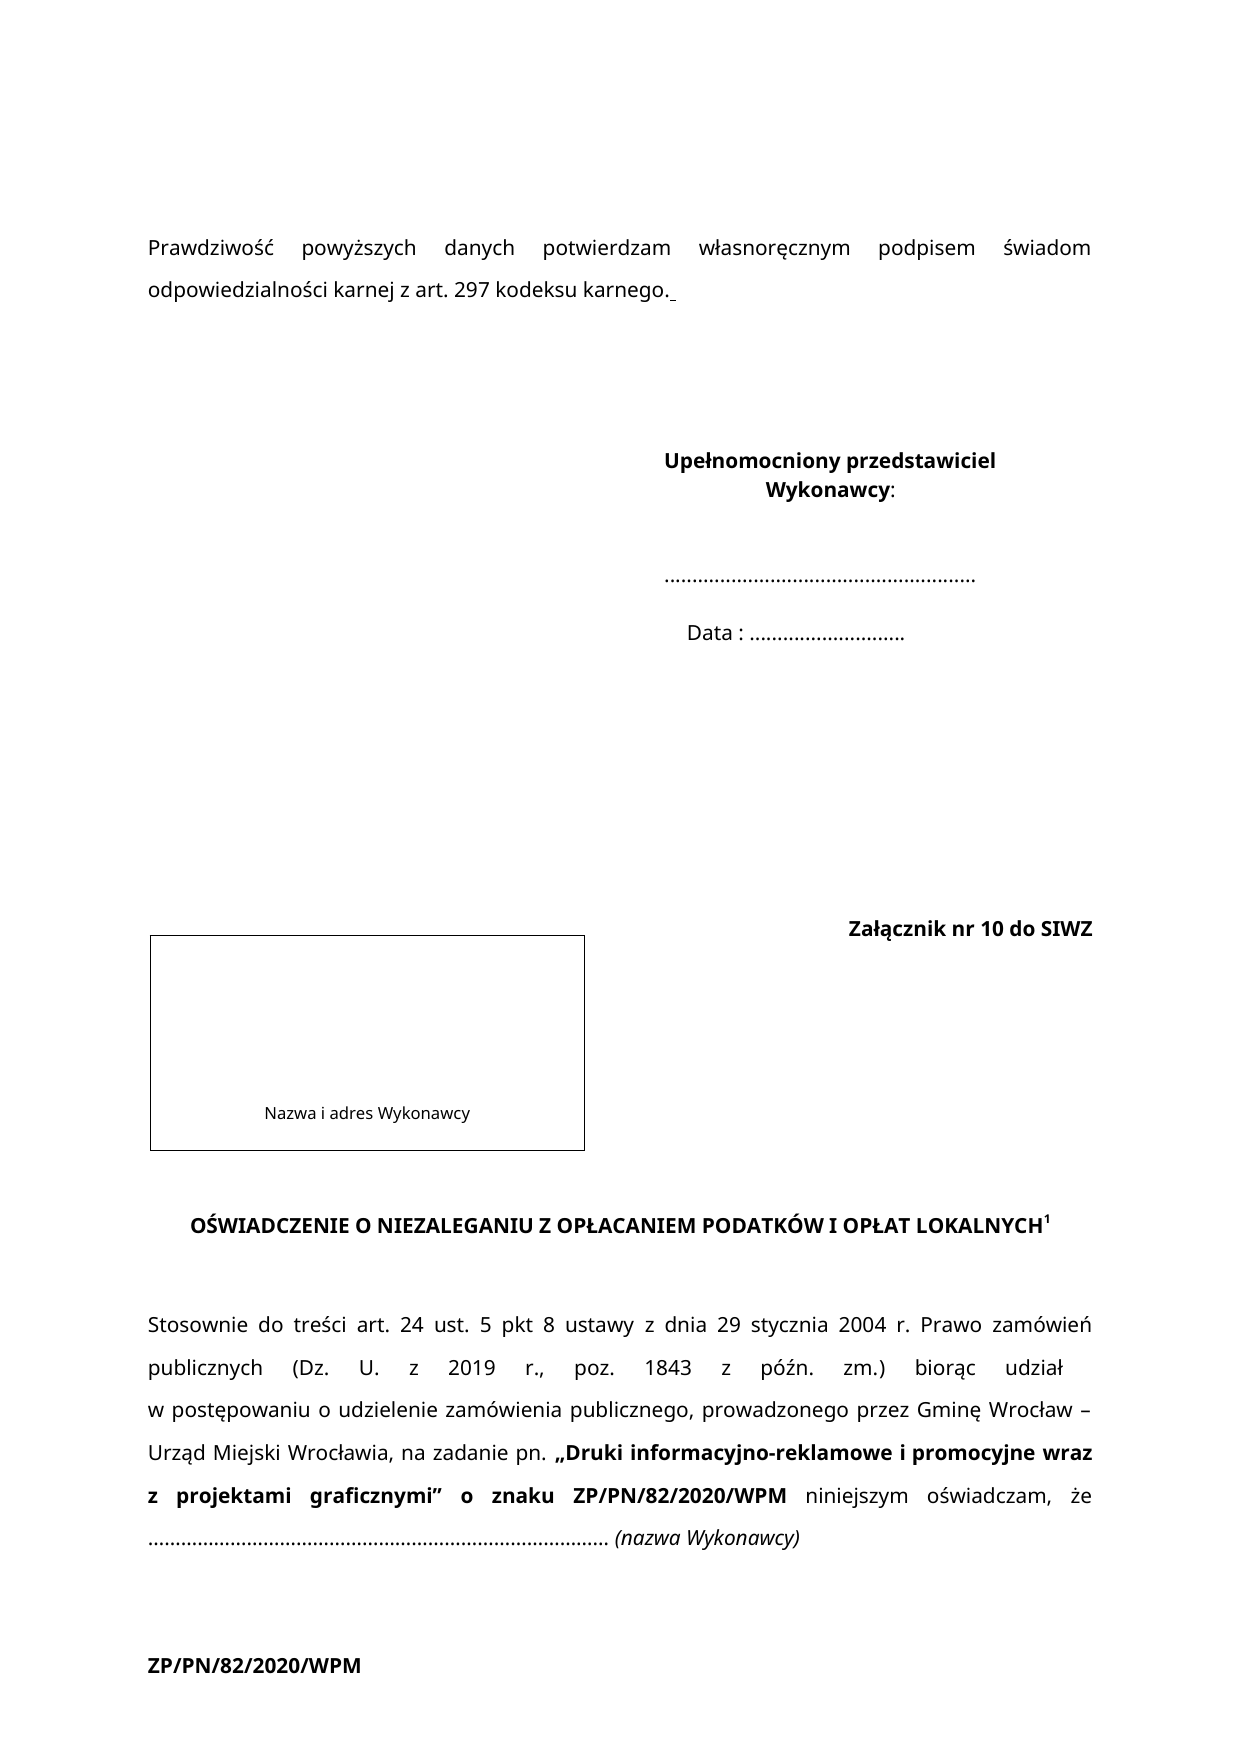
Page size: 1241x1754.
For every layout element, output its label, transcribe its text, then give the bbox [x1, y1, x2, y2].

text Załącznik nr 10 do SIWZ [148, 914, 1092, 942]
text Prawdziwość powyższych danych potwierdzam własnoręcznym podpisem świadom odpowiedzialności karnej z art. 297 kodeksu karnego. [148, 233, 1092, 304]
text Data : ............................ [148, 618, 1092, 646]
text OŚWIADCZENIE O NIEZALEGANIU Z OPŁACANIEM PODATKÓW I OPŁAT LOKALNYCH1 [148, 1211, 1092, 1239]
text Wykonawcy: [738, 475, 1092, 503]
text Upełnomocniony przedstawiciel [664, 447, 1092, 475]
text ........................................................ [590, 560, 1092, 589]
text Stosownie do treści art. 24 ust. 5 pkt 8 ustawy z dnia 29 stycznia 2004 r. Prawo zamówień publicznych (Dz. U. z 2019 r., poz. 1843 z późn. zm.) biorąc udział w postępowaniu o udzielenie zamówienia publicznego, prowadzonego przez Gminę Wrocław – Urząd Miejski Wrocławia, na zadanie pn. „Druki informacyjno-reklamowe i promocyjne wraz z projektami graficznymi” o znaku ZP/PN/82/2020/WPM niniejszym oświadczam, że ………………………………………………………………………… (nazwa Wykonawcy) [148, 1310, 1092, 1552]
